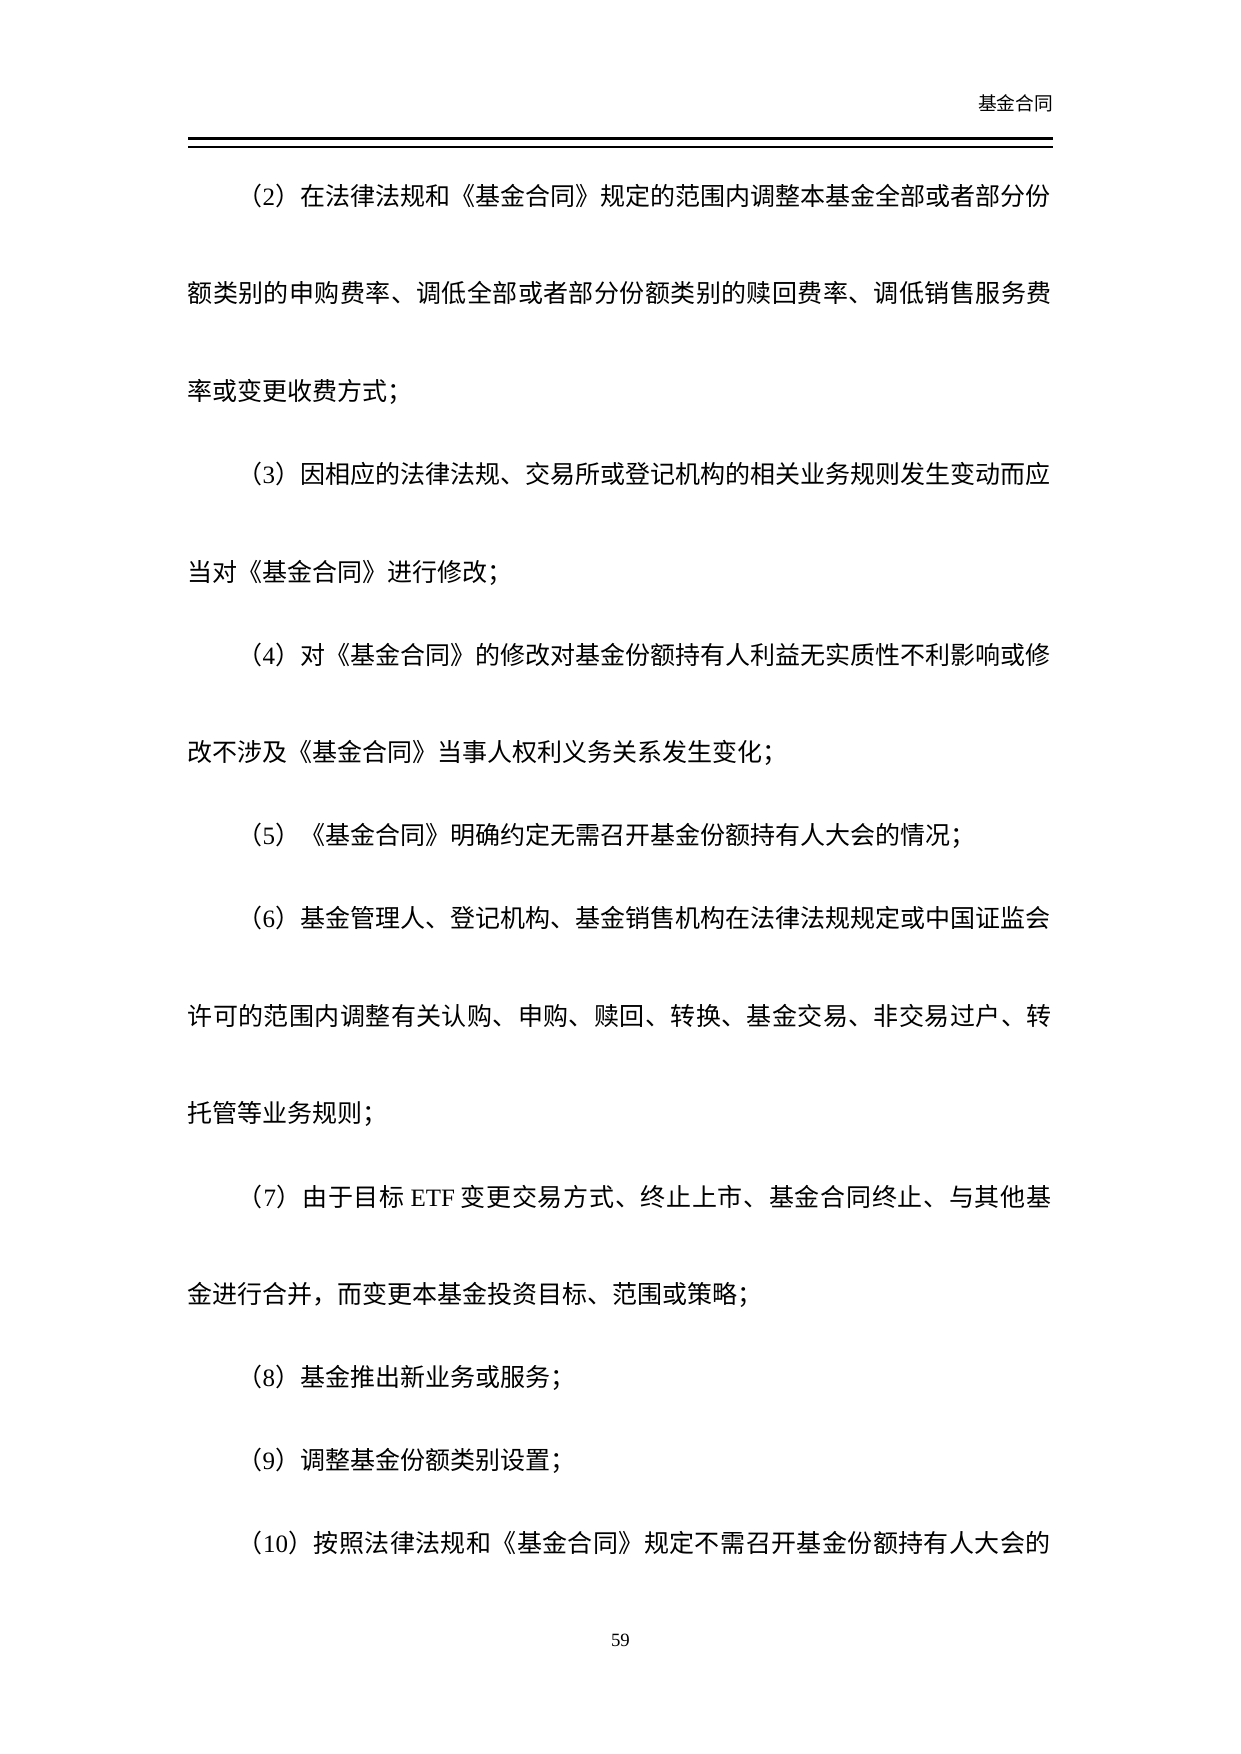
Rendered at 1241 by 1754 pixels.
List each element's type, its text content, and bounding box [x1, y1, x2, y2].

text （6）基金管理人、登记机构、基金销售机构在法律法规规定或中国证监会许可的范围内调整有关认购、申购、赎回、转换、基金交易、非交易过户、转托管等业务规则； [187, 884, 1053, 1144]
text （5）《基金合同》明确约定无需召开基金份额持有人大会的情况； [187, 801, 1053, 866]
text （3）因相应的法律法规、交易所或登记机构的相关业务规则发生变动而应当对《基金合同》进行修改； [187, 440, 1053, 603]
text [187, 1509, 1053, 1574]
text （4）对《基金合同》的修改对基金份额持有人利益无实质性不利影响或修改不涉及《基金合同》当事人权利义务关系发生变化； [187, 621, 1053, 783]
text （7）由于目标ETF变更交易方式、终止上市、基金合同终止、与其他基金进行合并，而变更本基金投资目标、范围或策略； [187, 1163, 1053, 1325]
text （8）基金推出新业务或服务； [187, 1343, 1053, 1408]
text （2）在法律法规和《基金合同》规定的范围内调整本基金全部或者部分份额类别的申购费率、调低全部或者部分份额类别的赎回费率、调低销售服务费率或变更收费方式； [187, 162, 1053, 422]
text （9）调整基金份额类别设置； [187, 1426, 1053, 1491]
